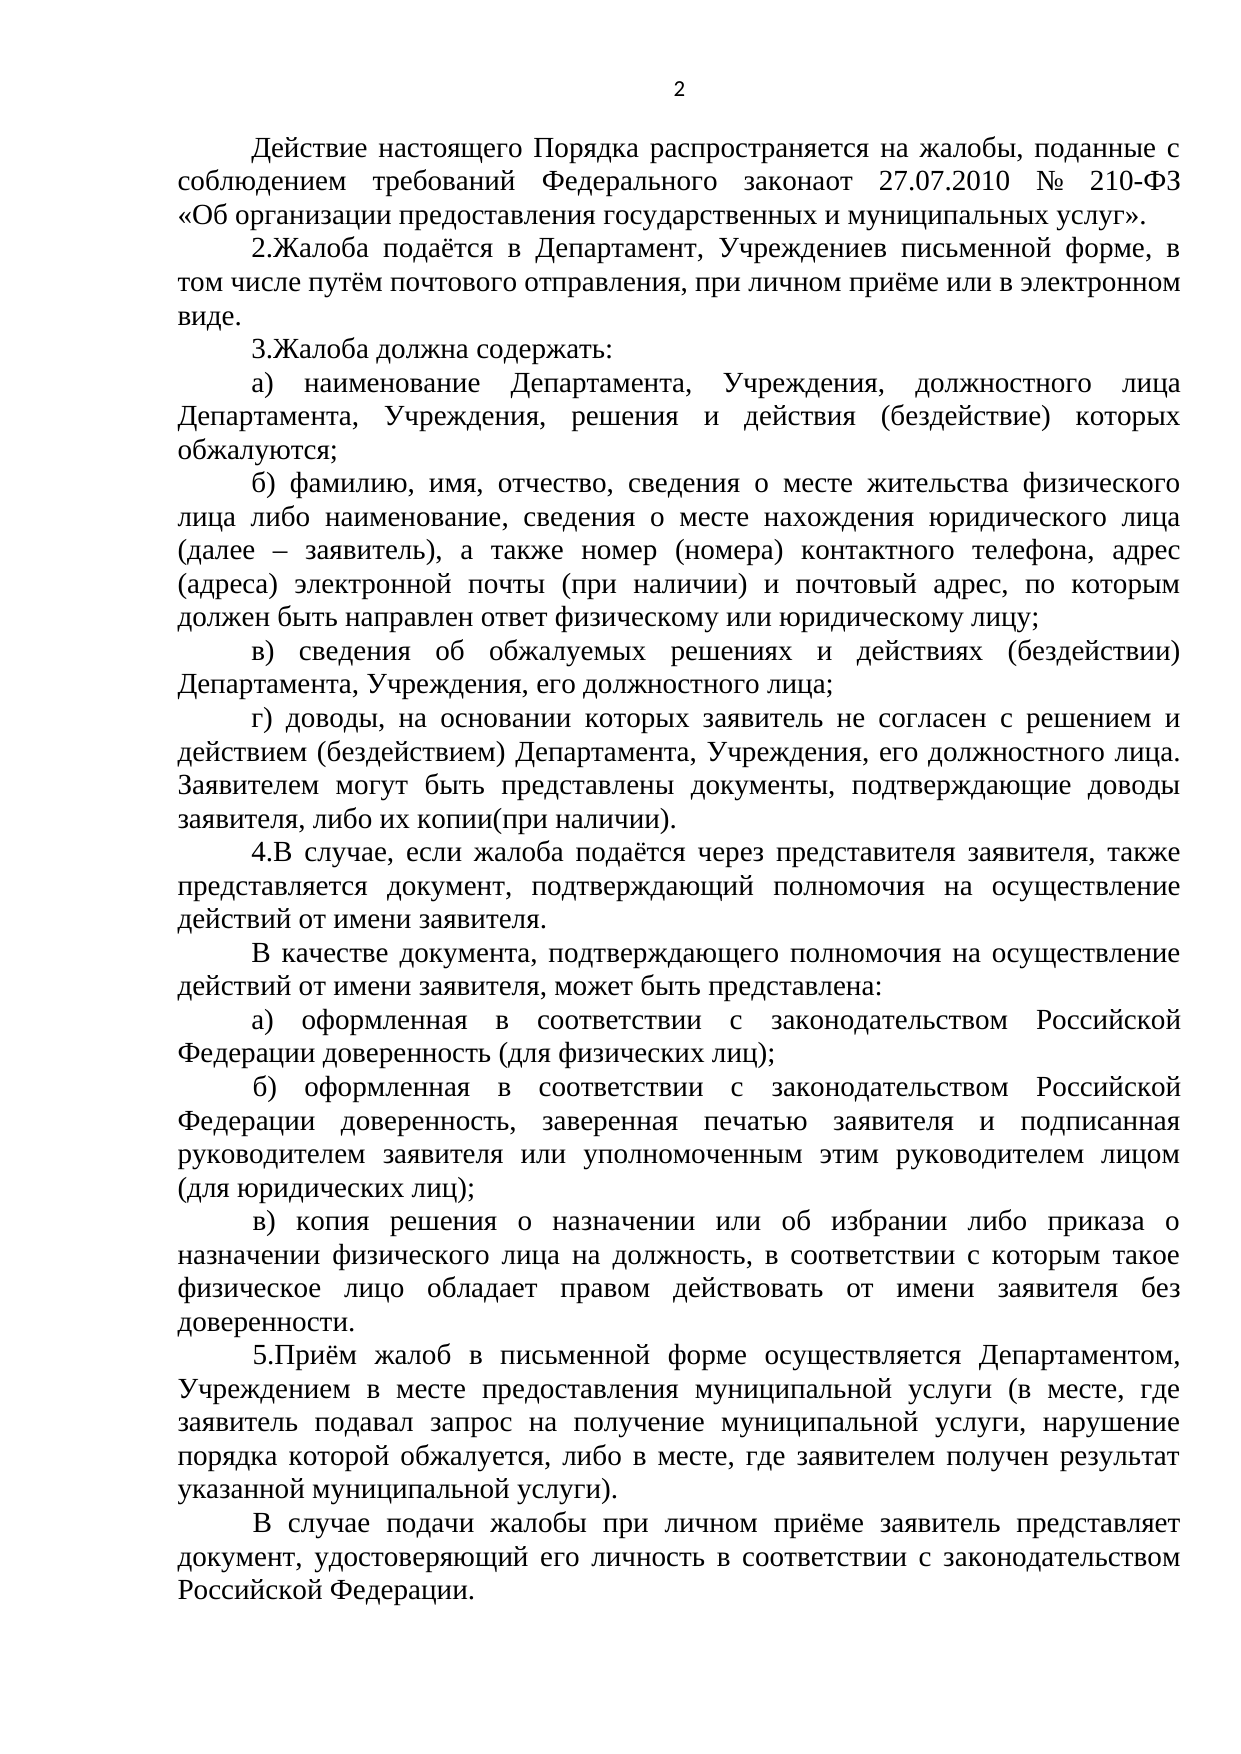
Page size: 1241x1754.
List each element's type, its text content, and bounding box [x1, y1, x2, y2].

text б) фамилию, имя, отчество, сведения о месте жительства физического лица либо наименование, сведения о месте нахождения юридического лица (далее – заявитель), а также номер (номера) контактного телефона, адрес (адреса) электронной почты (при наличии) и почтовый адрес, по которым должен быть направлен ответ физическому или юридическому лицу; [177, 465, 1181, 633]
text 4.В случае, если жалоба подаётся через представителя заявителя, также представляется документ, подтверждающий полномочия на осуществление действий от имени заявителя. [177, 834, 1181, 935]
text а) оформленная в соответствии с законодательством Российской Федерации доверенность (для физических лиц); [177, 1002, 1181, 1069]
text г) доводы, на основании которых заявитель не согласен с решением и действием (бездействием) Департамента, Учреждения, его должностного лица. Заявителем могут быть представлены документы, подтверждающие доводы заявителя, либо их копии(при наличии). [177, 700, 1181, 834]
text Действие настоящего Порядка распространяется на жалобы, поданные с соблюдением требований Федерального законаот 27.07.2010 № 210-ФЗ «Об организации предоставления государственных и муниципальных услуг». [177, 130, 1181, 231]
text в) сведения об обжалуемых решениях и действиях (бездействии) Департамента, Учреждения, его должностного лица; [177, 633, 1181, 700]
text 2.Жалоба подаётся в Департамент, Учреждениев письменной форме, в том числе путём почтового отправления, при личном приёме или в электронном виде. [177, 231, 1181, 331]
text в) копия решения о назначении или об избрании либо приказа о назначении физического лица на должность, в соответствии с которым такое физическое лицо обладает правом действовать от имени заявителя без доверенности. [177, 1203, 1181, 1337]
text В случае подачи жалобы при личном приёме заявитель представляет документ, удостоверяющий его личность в соответствии с законодательством Российской Федерации. [177, 1505, 1181, 1606]
text а) наименование Департамента, Учреждения, должностного лица Департамента, Учреждения, решения и действия (бездействие) которых обжалуются; [177, 365, 1181, 465]
text В качестве документа, подтверждающего полномочия на осуществление действий от имени заявителя, может быть представлена: [177, 935, 1181, 1002]
text б) оформленная в соответствии с законодательством Российской Федерации доверенность, заверенная печатью заявителя и подписанная руководителем заявителя или уполномоченным этим руководителем лицом (для юридических лиц); [177, 1069, 1181, 1203]
text 5.Приём жалоб в письменной форме осуществляется Департаментом, Учреждением в месте предоставления муниципальной услуги (в месте, где заявитель подавал запрос на получение муниципальной услуги, нарушение порядка которой обжалуется, либо в месте, где заявителем получен результат указанной муниципальной услуги). [177, 1337, 1181, 1505]
text 3.Жалоба должна содержать: [177, 331, 1181, 365]
